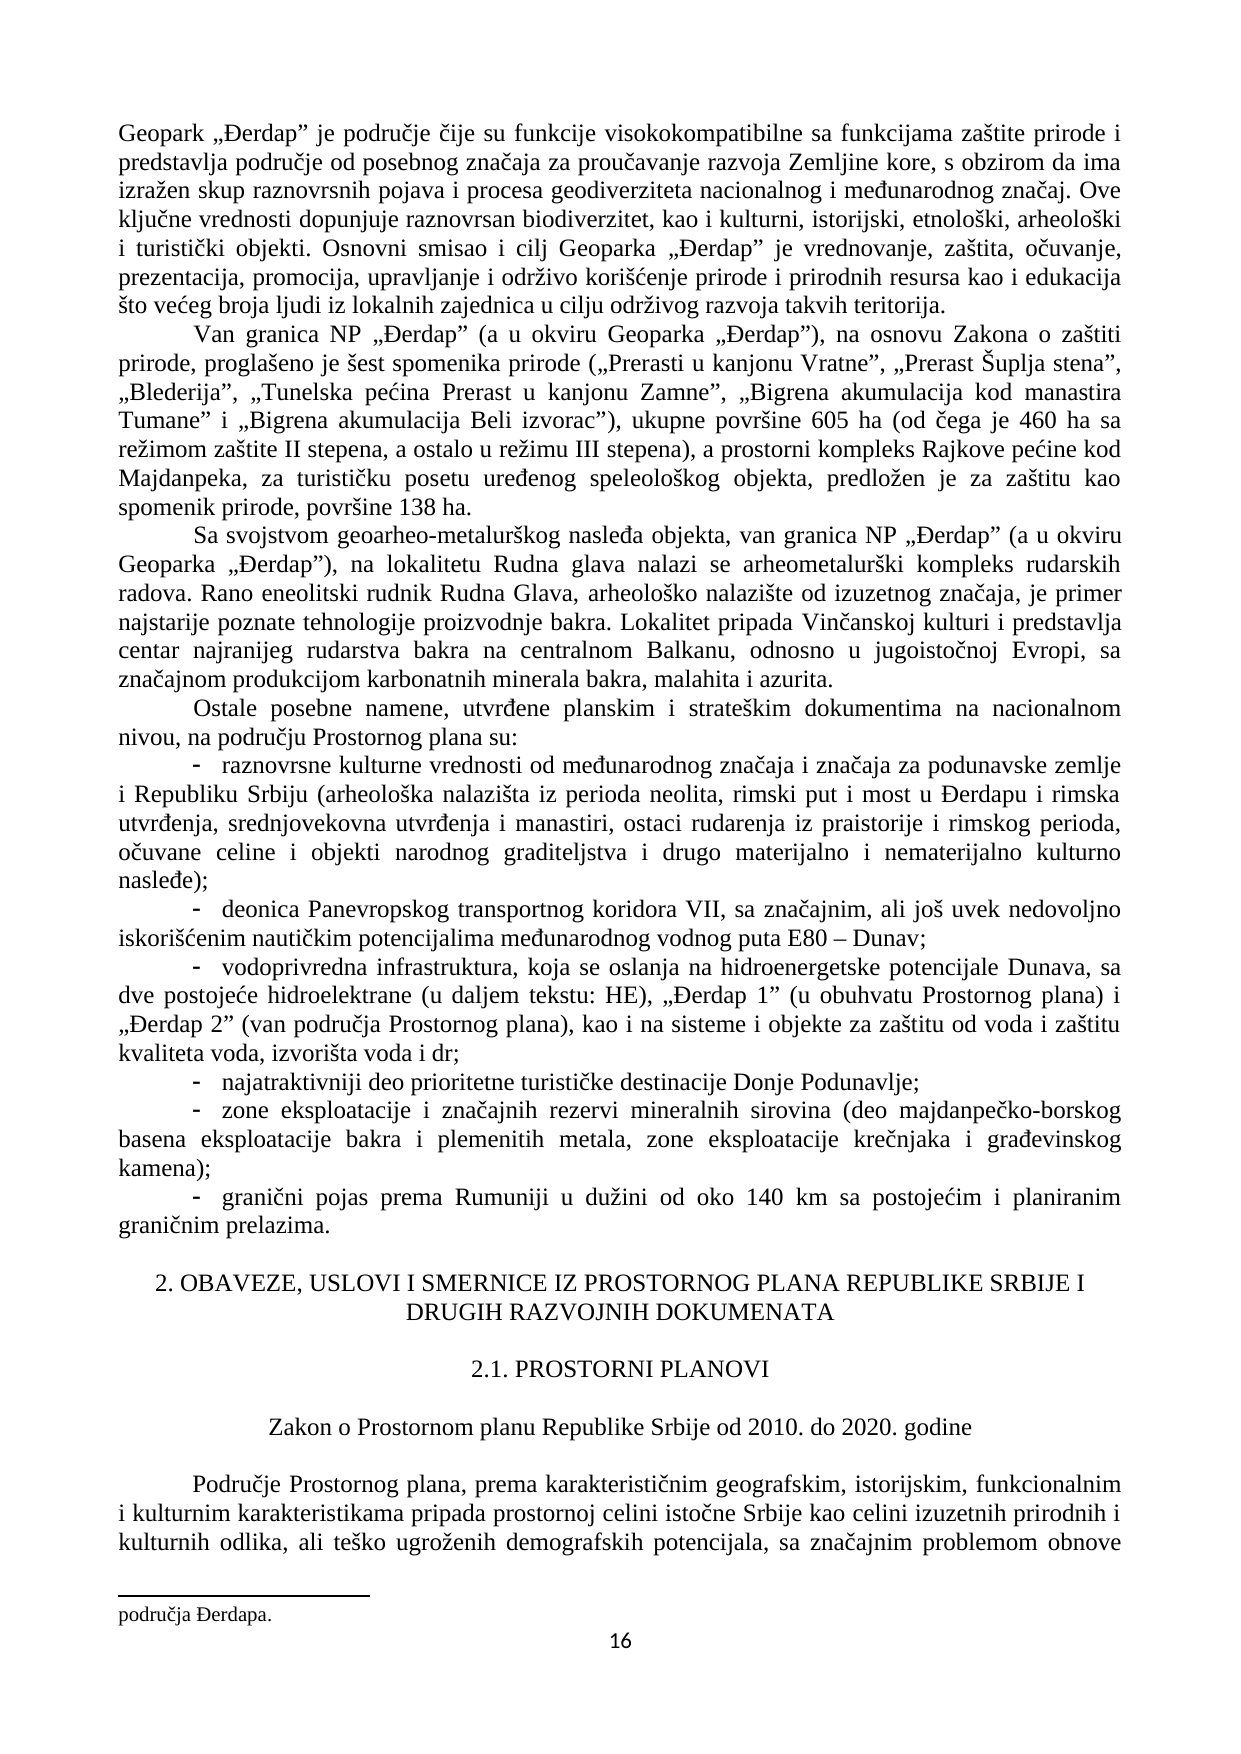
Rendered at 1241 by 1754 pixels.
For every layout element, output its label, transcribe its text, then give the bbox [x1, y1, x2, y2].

subtitle Zakon o Prostornom planu Republike Srbije od 2010. do 2020. godine [118, 1412, 1122, 1441]
text Sa svojstvom geoarheo-metalurškog nasleđa objekta, van granica NP „Đerdap” (a u okviru Geoparka „Đerdap”), na lokalitetu Rudna glava nalazi se arheometalurški kompleks rudarskih radova. Rano eneolitski rudnik Rudna Glava, arheološko nalazište od izuzetnog značaja, je primer najstarije poznate tehnologije proizvodnje bakra. Lokalitet pripada Vinčanskoj kulturi i predstavlja centar najranijeg rudarstva bakra na centralnom Balkanu, odnosno u jugoistočnoj Evropi, sa značajnom produkcijom karbonatnih minerala bakra, malahita i azurita. [118, 521, 1122, 693]
list najatraktivniji deo prioritetne turističke destinacije Donje Podunavlje; [118, 1067, 1122, 1096]
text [118, 118, 1122, 319]
subtitle 2.1. PROSTORNI PLANOVI [118, 1354, 1122, 1383]
subtitle 2. OBAVEZE, USLOVI I SMERNICE IZ PROSTORNOG PLANA REPUBLIKE SRBIJE I DRUGIH RAZVOJNIH DOKUMENATA [118, 1268, 1122, 1326]
list raznovrsne kulturne vrednosti od međunarodnog značaja i značaja za podunavske zemlje i Republiku Srbiju (arheološka nalazišta iz perioda neolita, rimski put i most u Đerdapu i rimska utvrđenja, srednjovekovna utvrđenja i manastiri, ostaci rudarenja iz praistorije i rimskog perioda, očuvane celine i objekti narodnog graditeljstva i drugo materijalno i nematerijalno kulturno nasleđe); [118, 751, 1122, 894]
list vodoprivredna infrastruktura, koja se oslanja na hidroenergetske potencijale Dunava, sa dve postojeće hidroelektrane (u daljem tekstu: HE), „Đerdap 1” (u obuhvatu Prostornog plana) i „Đerdap 2” (van područja Prostornog plana), kao i na sisteme i objekte za zaštitu od voda i zaštitu kvaliteta voda, izvorišta voda i dr; [118, 952, 1122, 1067]
list deonica Panevropskog transportnog koridora VII, sa značajnim, ali još uvek nedovoljno iskorišćenim nautičkim potencijalima međunarodnog vodnog puta E80 – Dunav; [118, 894, 1122, 952]
list granični pojas prema Rumuniji u dužini od oko 140 km sa postojećim i planiranim graničnim prelazima. [118, 1182, 1122, 1239]
text Ostale posebne namene, utvrđene planskim i strateškim dokumentima na nacionalnom nivou, na području Prostornog plana su: [118, 693, 1122, 751]
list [118, 1469, 1122, 1556]
list zone eksploatacije i značajnih rezervi mineralnih sirovina (deo majdanpečko-borskog basena eksploatacije bakra i plemenitih metala, zone eksploatacije krečnjaka i građevinskog kamena); [118, 1096, 1122, 1182]
text Van granica NP „Đerdap” (a u okviru Geoparka „Đerdap”), na osnovu Zakona o zaštiti prirode, proglašeno je šest spomenika prirode („Prerasti u kanjonu Vratne”, „Prerast Šuplja stena”, „Blederija”, „Tunelska pećina Prerast u kanjonu Zamne”, „Bigrena akumulacija kod manastira Tumane” i „Bigrena akumulacija Beli izvorac”), ukupne površine 605 ha (od čega je 460 ha sa režimom zaštite II stepena, a ostalo u režimu III stepena), a prostorni kompleks Rajkove pećine kod Majdanpeka, za turističku posetu uređenog speleološkog objekta, predložen je za zaštitu kao spomenik prirode, površine 138 ha. [118, 319, 1122, 521]
